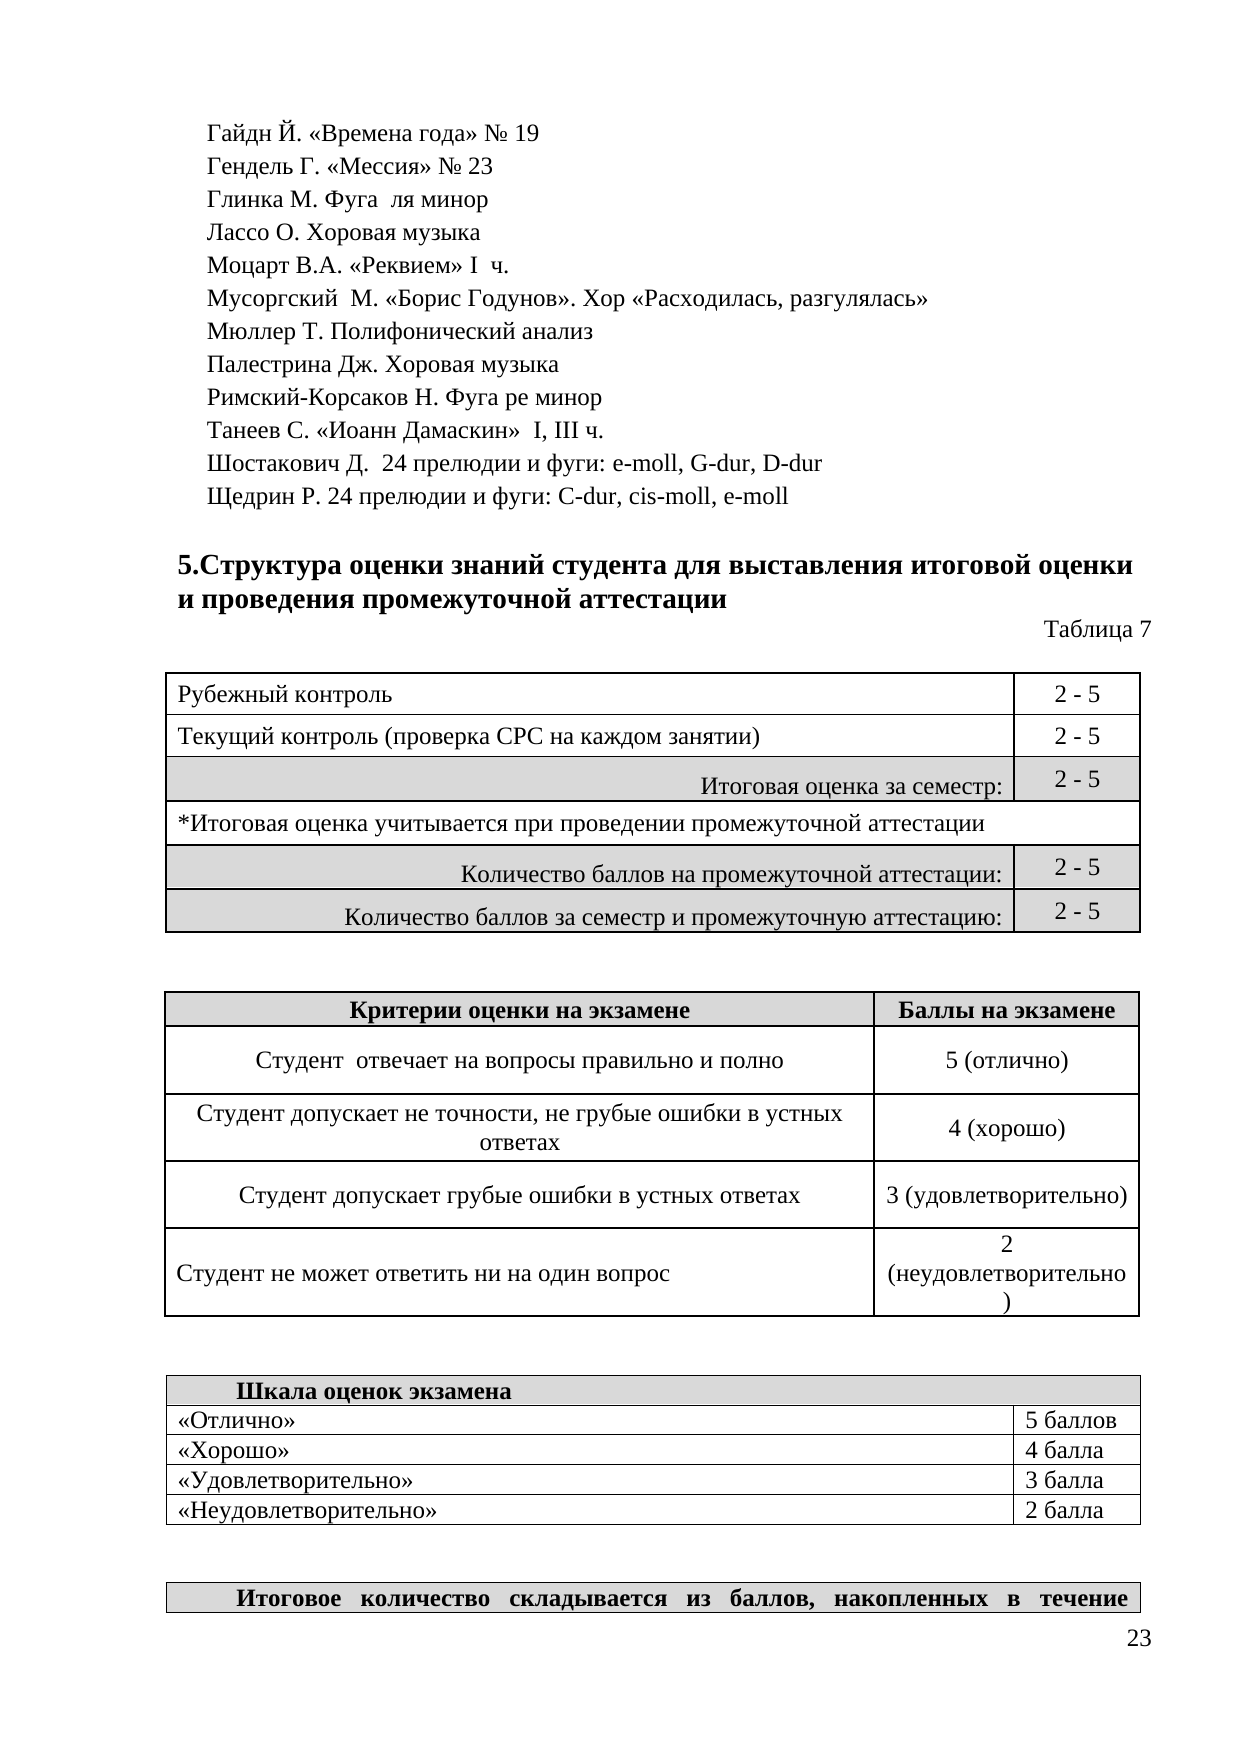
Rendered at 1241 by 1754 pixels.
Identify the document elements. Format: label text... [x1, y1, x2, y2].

table_cell 5 баллов [1014, 1406, 1140, 1434]
text Мусоргский М. «Борис Годунов». Хор «Расходилась, разгулялась» [207, 283, 1152, 312]
table_header Рубежный контроль [167, 674, 1013, 714]
text Шостакович Д. 24 прелюдии и фуги: e-moll, G-dur, D-dur [207, 448, 1152, 477]
table_cell 2 - 5 [1015, 846, 1139, 887]
text Римский-Корсаков Н. Фуга ре минор [207, 382, 1152, 411]
text 5.Структура оценки знаний студента для выставления итоговой оценки и проведения промежуточной аттестации [177, 547, 1152, 614]
table_cell 4 (хорошо) [875, 1095, 1138, 1159]
table_cell 2 балла [1014, 1495, 1140, 1524]
table_cell Студент не может ответить ни на один вопрос [166, 1229, 873, 1315]
text Танеев С. «Иоанн Дамаскин» I, III ч. [207, 415, 1152, 444]
table_header 2 - 5 [1015, 674, 1139, 714]
table_cell Студент допускает не точности, не грубые ошибки в устных ответах [166, 1095, 873, 1159]
table_cell 4 балла [1014, 1435, 1140, 1464]
text Гендель Г. «Мессия» № 23 [207, 151, 1152, 180]
text Щедрин Р. 24 прелюдии и фуги: C-dur, cis-moll, e-moll [207, 481, 1152, 510]
table_header Баллы на экзамене [875, 993, 1138, 1025]
table_header Шкала оценок экзамена [167, 1376, 1140, 1404]
table_header Критерии оценки на экзамене [166, 993, 873, 1025]
text Лассо О. Хоровая музыка [207, 217, 1152, 246]
table_cell Студент допускает грубые ошибки в устных ответах [166, 1162, 873, 1227]
text Глинка М. Фуга ля минор [207, 184, 1152, 213]
text Таблица 7 [252, 614, 1152, 643]
text Мюллер Т. Полифонический анализ [207, 316, 1152, 345]
text Гайдн Й. «Времена года» № 19 [207, 118, 1152, 147]
table_cell 5 (отлично) [875, 1027, 1138, 1092]
table_cell «Хорошо» [167, 1435, 1013, 1464]
table_cell 3 балла [1014, 1465, 1140, 1494]
table_cell *Итоговая оценка учитывается при проведении промежуточной аттестации [167, 802, 1139, 844]
table_cell 2 - 5 [1015, 890, 1139, 931]
table_cell «Отлично» [167, 1406, 1013, 1434]
text Палестрина Дж. Хоровая музыка [207, 349, 1152, 378]
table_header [167, 1583, 1140, 1612]
table_cell Количество баллов за семестр и промежуточную аттестацию: [167, 890, 1013, 931]
table_cell 3 (удовлетворительно) [875, 1162, 1138, 1227]
table_cell Студент отвечает на вопросы правильно и полно [166, 1027, 873, 1092]
table_cell «Неудовлетворительно» [167, 1495, 1013, 1524]
table_cell 2 - 5 [1015, 715, 1139, 756]
table_cell Текущий контроль (проверка СРС на каждом занятии) [167, 715, 1013, 756]
table_cell «Удовлетворительно» [167, 1465, 1013, 1494]
table_cell 2 - 5 [1015, 757, 1139, 800]
table_cell Количество баллов на промежуточной аттестации: [167, 846, 1013, 887]
table_cell 2 (неудовлетворительно) [875, 1229, 1138, 1315]
text Моцарт В.А. «Реквием» I ч. [207, 250, 1152, 279]
table_cell Итоговая оценка за семестр: [167, 757, 1013, 800]
